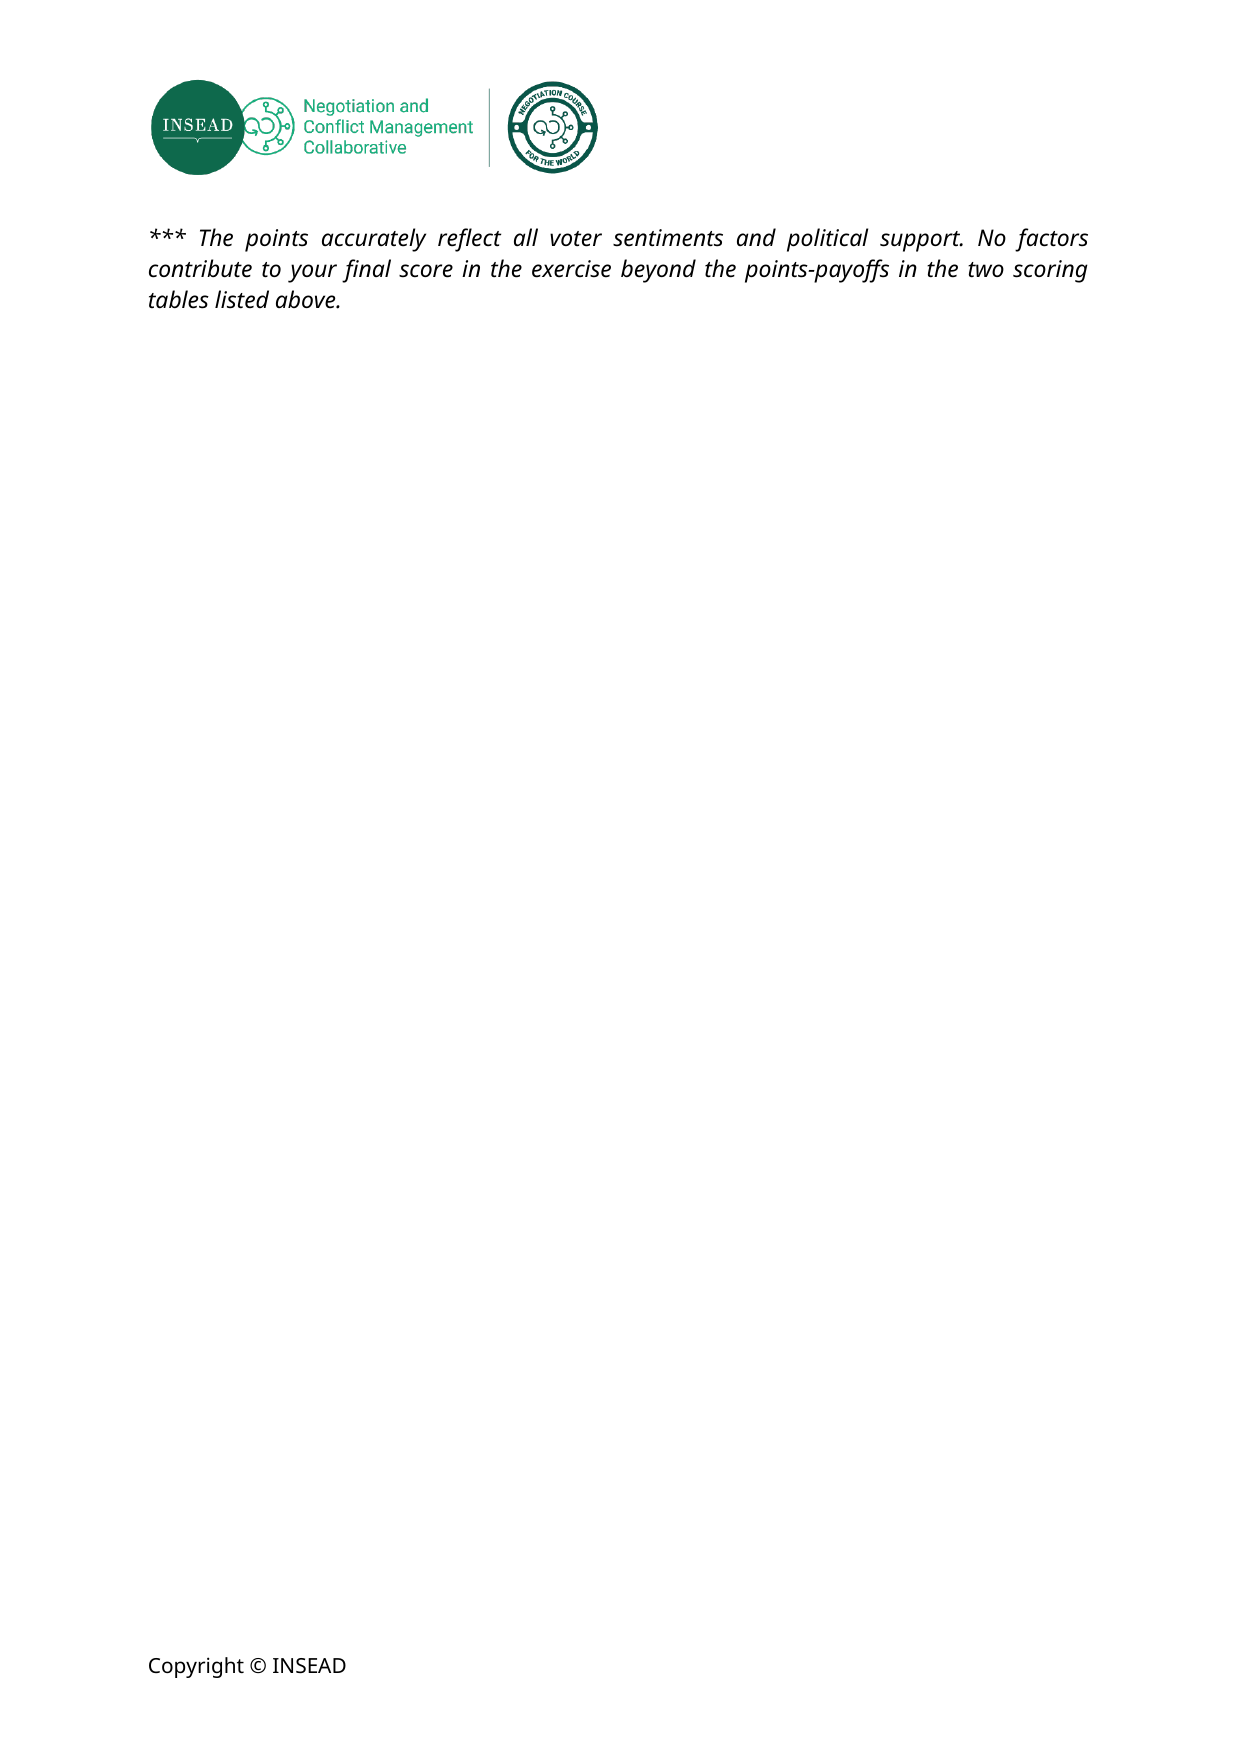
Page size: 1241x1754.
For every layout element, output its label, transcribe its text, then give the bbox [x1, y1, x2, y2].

text *** The points accurately reflect all voter sentiments and political support. No factors contribute to your final score in the exercise beyond the points-payoffs in the two scoring tables listed above. [148, 221, 1092, 315]
picture [147, 73, 601, 181]
